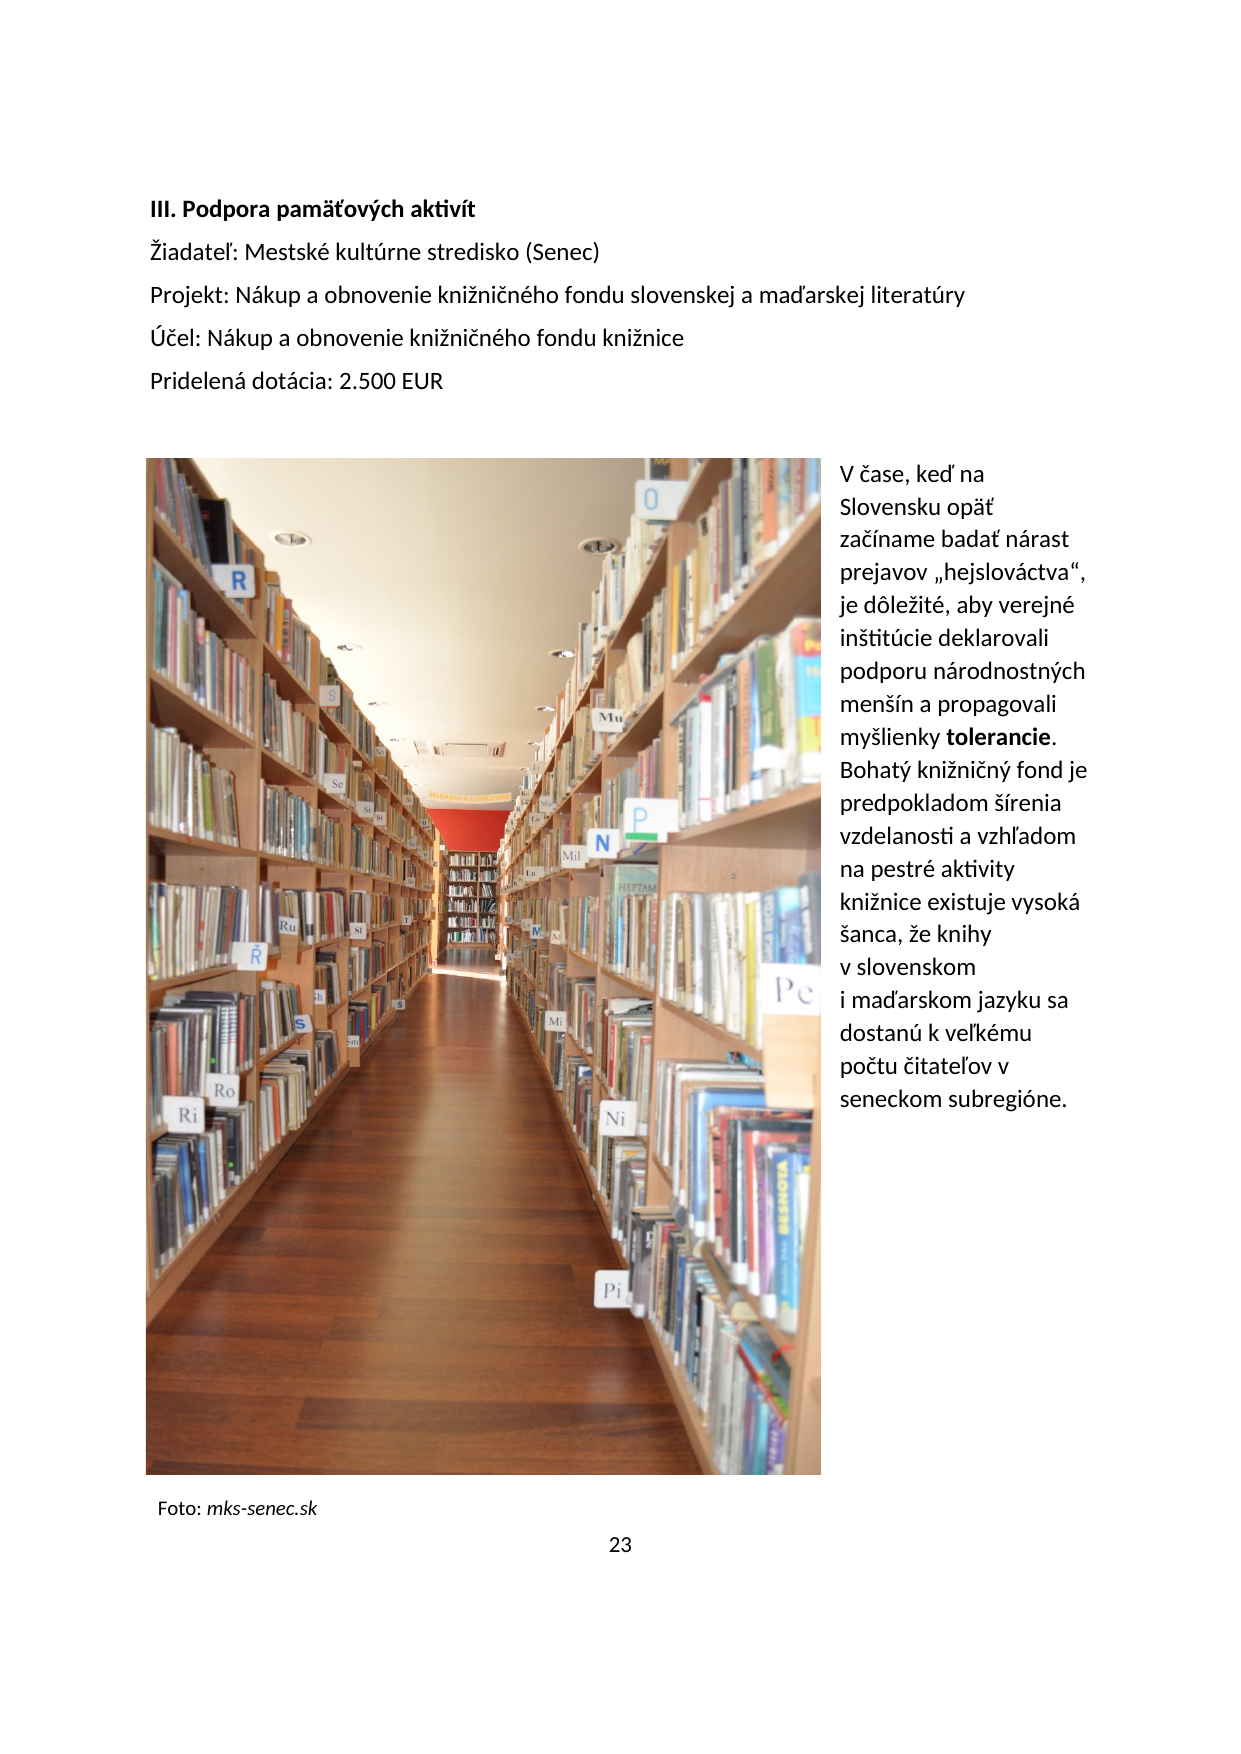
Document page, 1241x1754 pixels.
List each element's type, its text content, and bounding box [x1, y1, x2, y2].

text Žiadateľ: Mestské kultúrne stredisko (Senec) [150, 236, 1090, 267]
text Projekt: Nákup a obnovenie knižničného fondu slovenskej a maďarskej literatúry [150, 279, 1090, 309]
text Účel: Nákup a obnovenie knižničného fondu knižnice [150, 322, 1090, 353]
text Pridelená dotácia: 2.500 EUR [150, 365, 1090, 396]
text III. Podpora pamäťových aktivít [150, 193, 1090, 223]
picture [145, 458, 821, 1475]
text V čase, keď na Slovensku opäť začíname badať nárast prejavov „hejslováctva“, je dôležité, aby verejné inštitúcie deklarovali podporu národnostných menšín a propagovali myšlienky tolerancie. Bohatý knižničný fond je predpokladom šírenia vzdelanosti a vzhľadom na pestré aktivity knižnice existuje vysoká šanca, že knihy v slovenskom i maďarskom jazyku sa dostanú k veľkému počtu čitateľov v seneckom subregióne. [821, 458, 1090, 1114]
